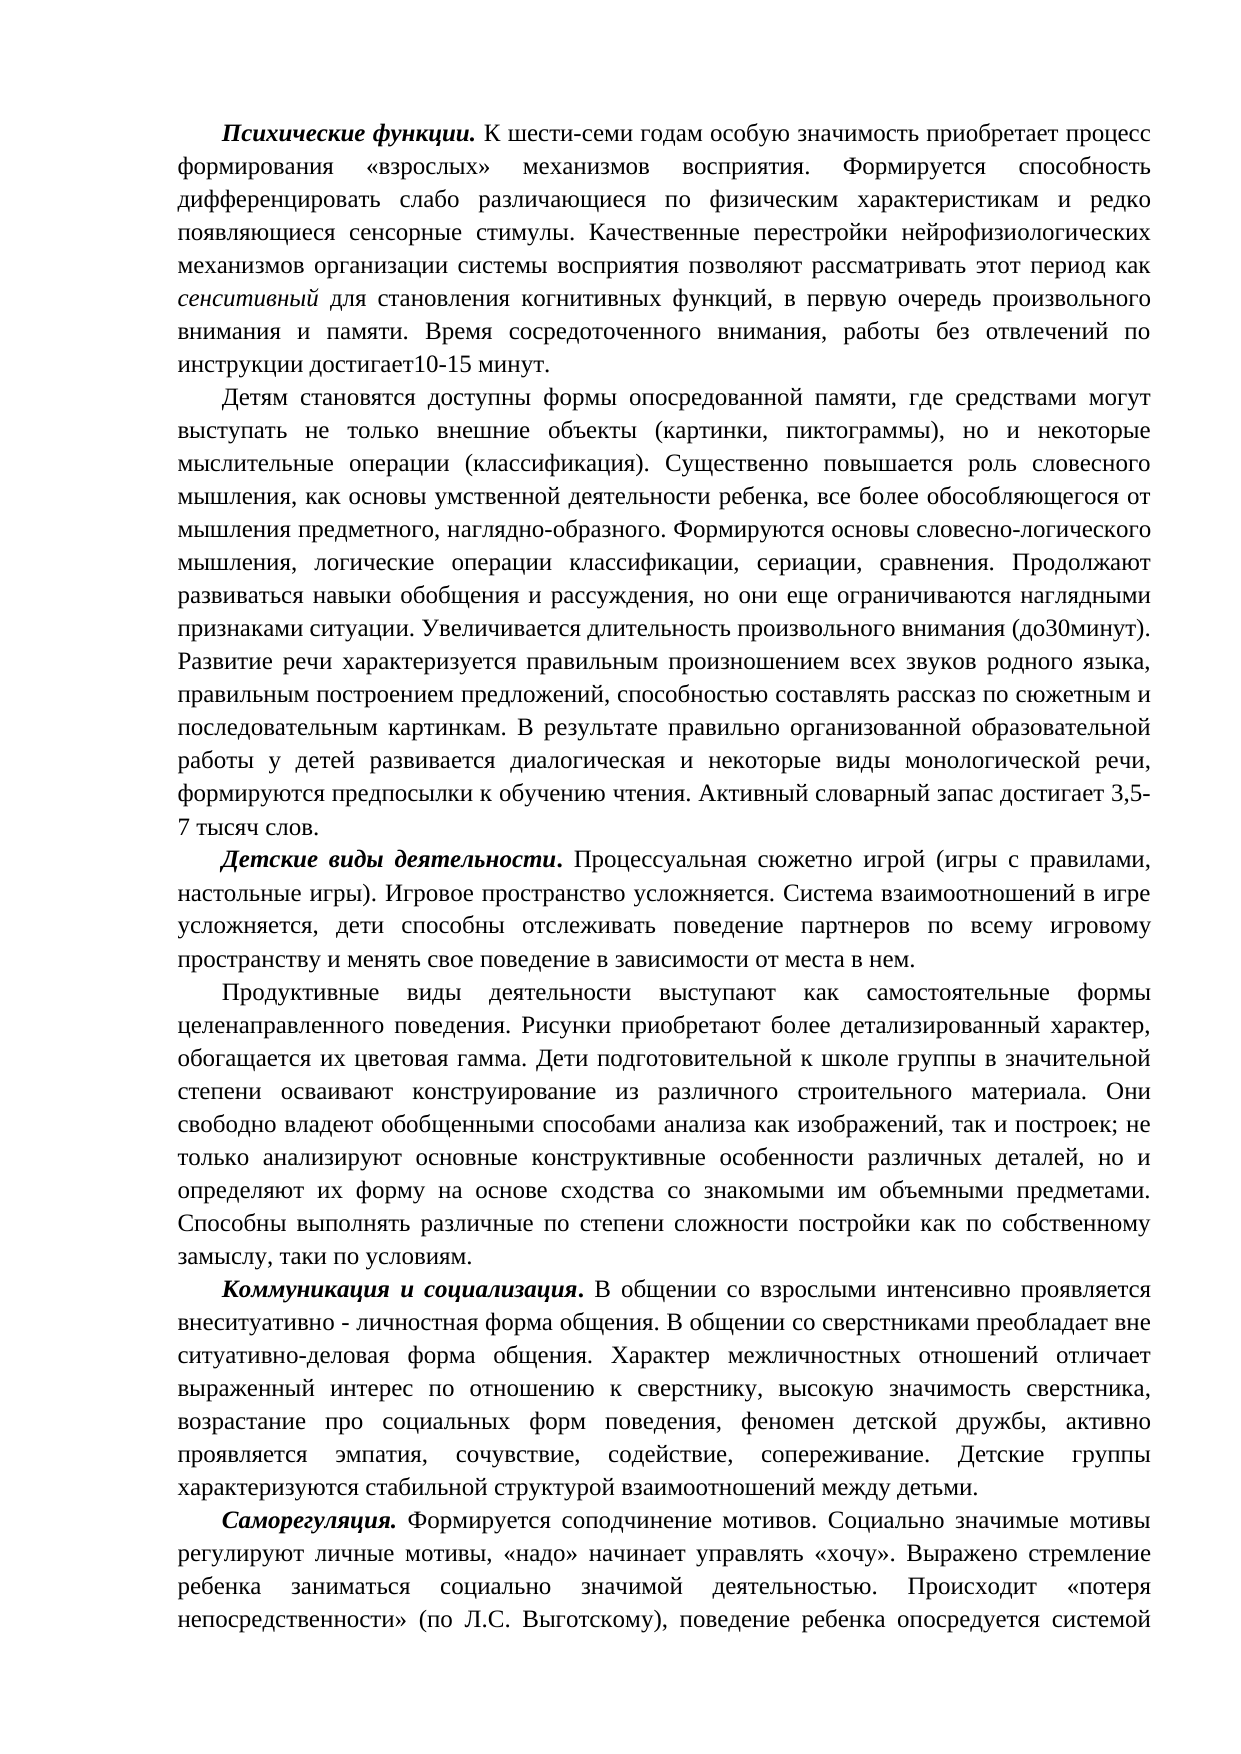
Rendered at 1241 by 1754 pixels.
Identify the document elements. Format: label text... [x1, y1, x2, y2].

text Детям становятся доступны формы опосредованной памяти, где средствами могут выступать не только внешние объекты (картинки, пиктограммы), но и некоторые мыслительные операции (классификация). Существенно повышается роль словесного мышления, как основы умственной деятельности ребенка, все более обособляющегося от мышления предметного, наглядно-образного. Формируются основы словесно-логического мышления, логические операции классификации, сериации, сравнения. Продолжают развиваться навыки обобщения и рассуждения, но они еще ограничиваются наглядными признаками ситуации. Увеличивается длительность произвольного внимания (до30минут). Развитие речи характеризуется правильным произношением всех звуков родного языка, правильным построением предложений, способностью составлять рассказ по сюжетным и последовательным картинкам. В результате правильно организованной образовательной работы у детей развивается диалогическая и некоторые виды монологической речи, формируются предпосылки к обучению чтения. Активный словарный запас достигает 3,5-7 тысяч слов. [177, 382, 1152, 840]
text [177, 1505, 1152, 1633]
text Детские виды деятельности. Процессуальная сюжетно игрой (игры с правилами, настольные игры). Игровое пространство усложняется. Система взаимоотношений в игре усложняется, дети способны отслеживать поведение партнеров по всему игровому пространству и менять свое поведение в зависимости от места в нем. [177, 844, 1152, 972]
text Продуктивные виды деятельности выступают как самостоятельные формы целенаправленного поведения. Рисунки приобретают более детализированный характер, обогащается их цветовая гамма. Дети подготовительной к школе группы в значительной степени осваивают конструирование из различного строительного материала. Они свободно владеют обобщенными способами анализа как изображений, так и построек; не только анализируют основные конструктивные особенности различных деталей, но и определяют их форму на основе сходства со знакомыми им объемными предметами. Способны выполнять различные по степени сложности постройки как по собственному замыслу, таки по условиям. [177, 977, 1152, 1269]
text Коммуникация и социализация. В общении со взрослыми интенсивно проявляется внеситуативно - личностная форма общения. В общении со сверстниками преобладает вне ситуативно-деловая форма общения. Характер межличностных отношений отличает выраженный интерес по отношению к сверстнику, высокую значимость сверстника, возрастание про социальных форм поведения, феномен детской дружбы, активно проявляется эмпатия, сочувствие, содействие, сопереживание. Детские группы характеризуются стабильной структурой взаимоотношений между детьми. [177, 1274, 1152, 1501]
text Психические функции. К шести-семи годам особую значимость приобретает процесс формирования «взрослых» механизмов восприятия. Формируется способность дифференцировать слабо различающиеся по физическим характеристикам и редко появляющиеся сенсорные стимулы. Качественные перестройки нейрофизиологических механизмов организации системы восприятия позволяют рассматривать этот период как сенситивный для становления когнитивных функций, в первую очередь произвольного внимания и памяти. Время сосредоточенного внимания, работы без отвлечений по инструкции достигает10-15 минут. [177, 118, 1152, 378]
